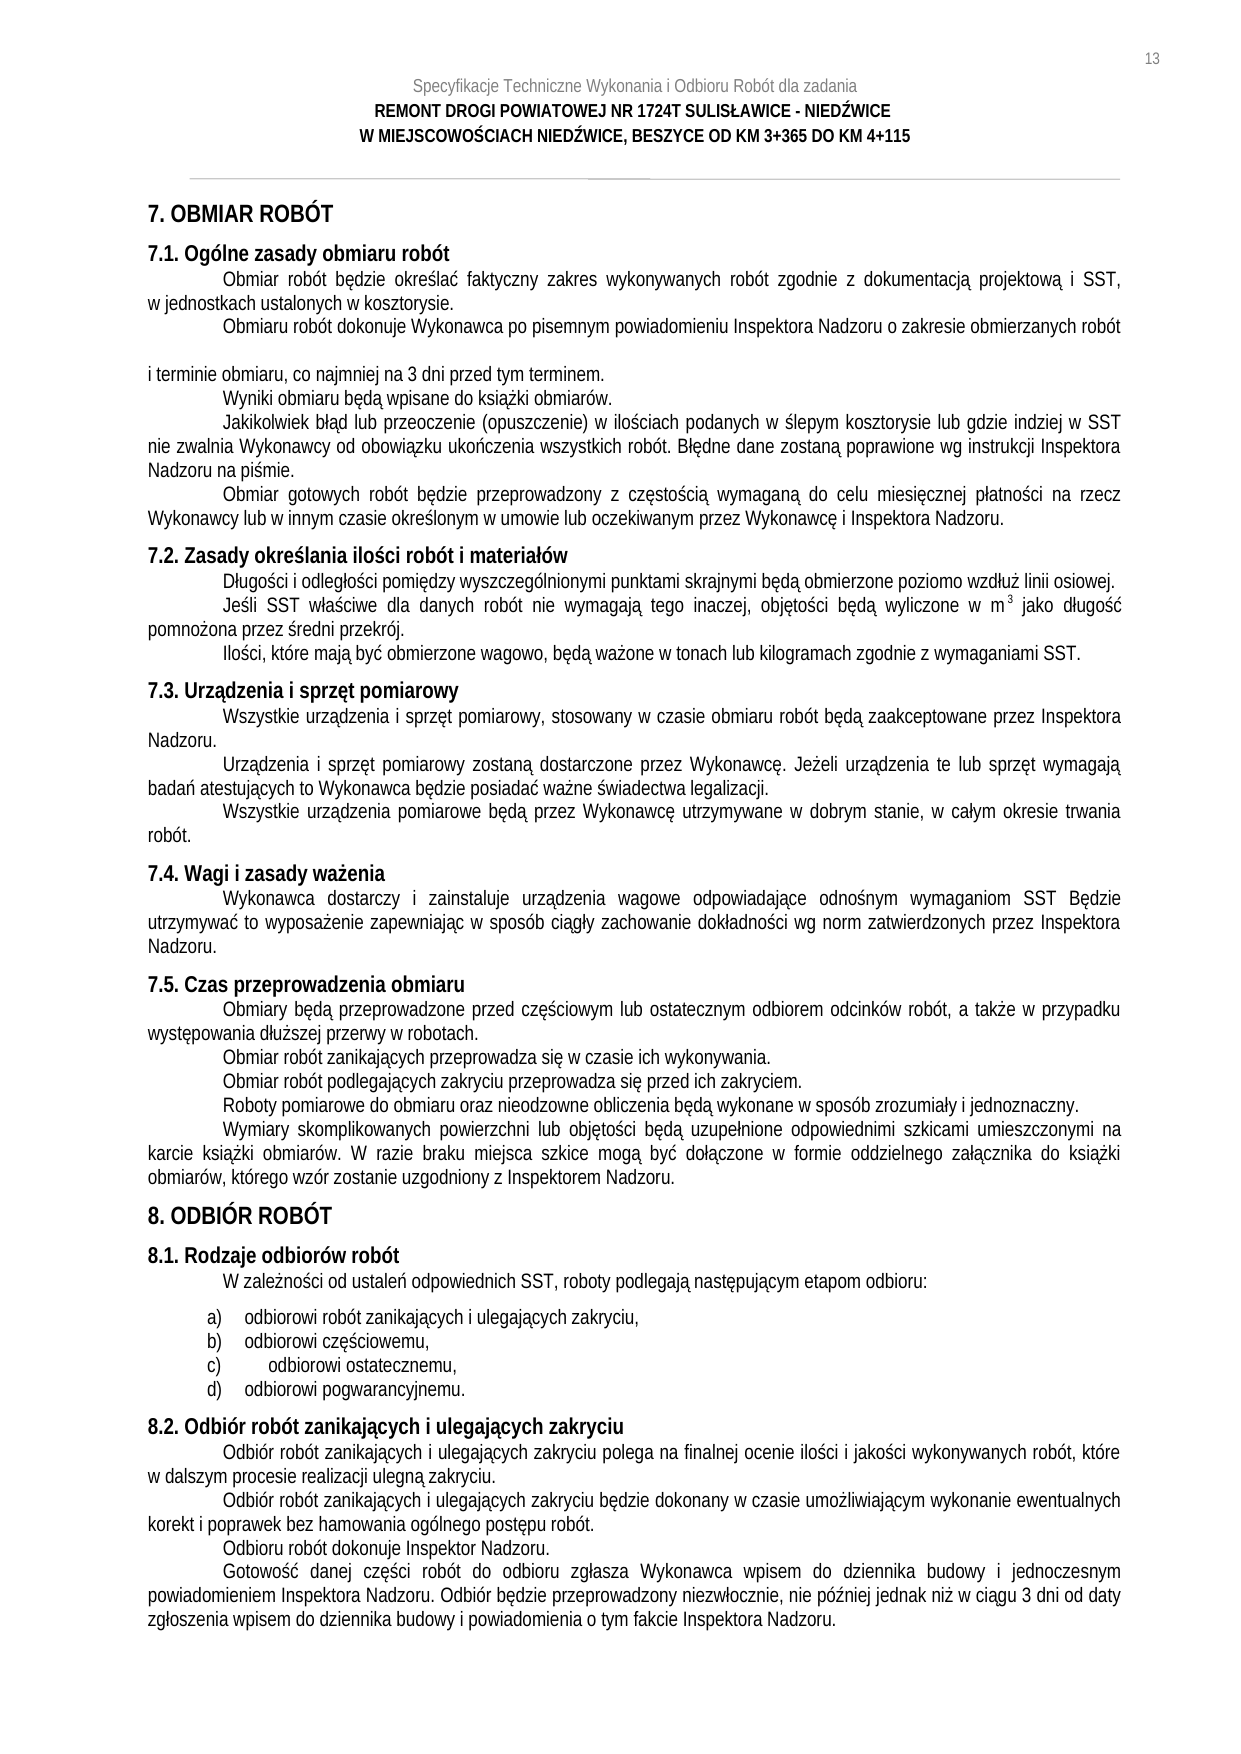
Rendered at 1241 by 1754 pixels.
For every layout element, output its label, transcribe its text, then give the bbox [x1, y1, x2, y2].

subtitle 8. odbiór robót [148, 1201, 1122, 1230]
text Wyniki obmiaru będą wpisane do książki obmiarów. [148, 386, 1122, 410]
text Obmiar gotowych robót będzie przeprowadzony z częstością wymaganą do celu miesięcznej płatności na rzecz Wykonawcy lub w innym czasie określonym w umowie lub oczekiwanym przez Wykonawcę i Inspektora Nadzoru. [148, 482, 1122, 530]
subtitle 7.1. Ogólne zasady obmiaru robót [148, 240, 1122, 266]
text Jakikolwiek błąd lub przeoczenie (opuszczenie) w ilościach podanych w ślepym kosztorysie lub gdzie indziej w SST nie zwalnia Wykonawcy od obowiązku ukończenia wszystkich robót. Błędne dane zostaną poprawione wg instrukcji Inspektora Nadzoru na piśmie. [148, 410, 1122, 482]
text Ilości, które mają być obmierzone wagowo, będą ważone w tonach lub kilogramach zgodnie z wymaganiami SST. [148, 641, 1122, 665]
text W zależności od ustaleń odpowiednich SST, roboty podlegają następującym etapom odbioru: [148, 1268, 1122, 1292]
subtitle 7.4. Wagi i zasady ważenia [148, 860, 1122, 886]
subtitle 8.1. Rodzaje odbiorów robót [148, 1242, 1122, 1268]
text Gotowość danej części robót do odbioru zgłasza Wykonawca wpisem do dziennika budowy i jednoczesnym powiadomieniem Inspektora Nadzoru. Odbiór będzie przeprowadzony niezwłocznie, nie później jednak niż w ciągu 3 dni od daty zgłoszenia wpisem do dziennika budowy i powiadomienia o tym fakcie Inspektora Nadzoru. [148, 1559, 1122, 1631]
text Roboty pomiarowe do obmiaru oraz nieodzowne obliczenia będą wykonane w sposób zrozumiały i jednoznaczny. [148, 1093, 1122, 1117]
subtitle 7.5. Czas przeprowadzenia obmiaru [148, 971, 1122, 997]
text Obmiar robót podlegających zakryciu przeprowadza się przed ich zakryciem. [148, 1069, 1122, 1093]
text Wymiary skomplikowanych powierzchni lub objętości będą uzupełnione odpowiednimi szkicami umieszczonymi na karcie książki obmiarów. W razie braku miejsca szkice mogą być dołączone w formie oddzielnego załącznika do książki obmiarów, którego wzór zostanie uzgodniony z Inspektorem Nadzoru. [148, 1117, 1122, 1188]
text Wszystkie urządzenia i sprzęt pomiarowy, stosowany w czasie obmiaru robót będą zaakceptowane przez Inspektora Nadzoru. [148, 703, 1122, 751]
subtitle 7.2. Zasady określania ilości robót i materiałów [148, 542, 1122, 569]
text Wszystkie urządzenia pomiarowe będą przez Wykonawcę utrzymywane w dobrym stanie, w całym okresie trwania robót. [148, 799, 1122, 847]
subtitle 7.3. Urządzenia i sprzęt pomiarowy [148, 677, 1122, 703]
text Odbiór robót zanikających i ulegających zakryciu będzie dokonany w czasie umożliwiającym wykonanie ewentualnych korekt i poprawek bez hamowania ogólnego postępu robót. [148, 1488, 1122, 1536]
text Obmiar robót będzie określać faktyczny zakres wykonywanych robót zgodnie z dokumentacją projektową i SST, w jednostkach ustalonych w kosztorysie. [148, 266, 1122, 314]
text Urządzenia i sprzęt pomiarowy zostaną dostarczone przez Wykonawcę. Jeżeli urządzenia te lub sprzęt wymagają badań atestujących to Wykonawca będzie posiadać ważne świadectwa legalizacji. [148, 751, 1122, 799]
subtitle 7. obmiar robót [148, 199, 1122, 228]
text Obmiar robót zanikających przeprowadza się w czasie ich wykonywania. [148, 1045, 1122, 1069]
text Obmiary będą przeprowadzone przed częściowym lub ostatecznym odbiorem odcinków robót, a także w przypadku występowania dłuższej przerwy w robotach. [148, 997, 1122, 1045]
text Obmiaru robót dokonuje Wykonawca po pisemnym powiadomieniu Inspektora Nadzoru o zakresie obmierzanych robót i terminie obmiaru, co najmniej na 3 dni przed tym terminem. [148, 314, 1122, 386]
text Odbiór robót zanikających i ulegających zakryciu polega na finalnej ocenie ilości i jakości wykonywanych robót, które w dalszym procesie realizacji ulegną zakryciu. [148, 1440, 1122, 1488]
text Długości i odległości pomiędzy wyszczególnionymi punktami skrajnymi będą obmierzone poziomo wzdłuż linii osiowej. [148, 569, 1122, 593]
subtitle odbiorowi ostatecznemu, [207, 1353, 1122, 1377]
subtitle odbiorowi częściowemu, [207, 1329, 1122, 1353]
subtitle odbiorowi robót zanikających i ulegających zakryciu, [207, 1305, 1122, 1329]
text Wykonawca dostarczy i zainstaluje urządzenia wagowe odpowiadające odnośnym wymaganiom SST Będzie utrzymywać to wyposażenie zapewniając w sposób ciągły zachowanie dokładności wg norm zatwierdzonych przez Inspektora Nadzoru. [148, 886, 1122, 958]
text Jeśli SST właściwe dla danych robót nie wymagają tego inaczej, objętości będą wyliczone w m3 jako długość pomnożona przez średni przekrój. [148, 593, 1122, 641]
text Odbioru robót dokonuje Inspektor Nadzoru. [148, 1536, 1122, 1559]
subtitle odbiorowi pogwarancyjnemu. [207, 1377, 1122, 1401]
subtitle 8.2. Odbiór robót zanikających i ulegających zakryciu [148, 1413, 1122, 1440]
